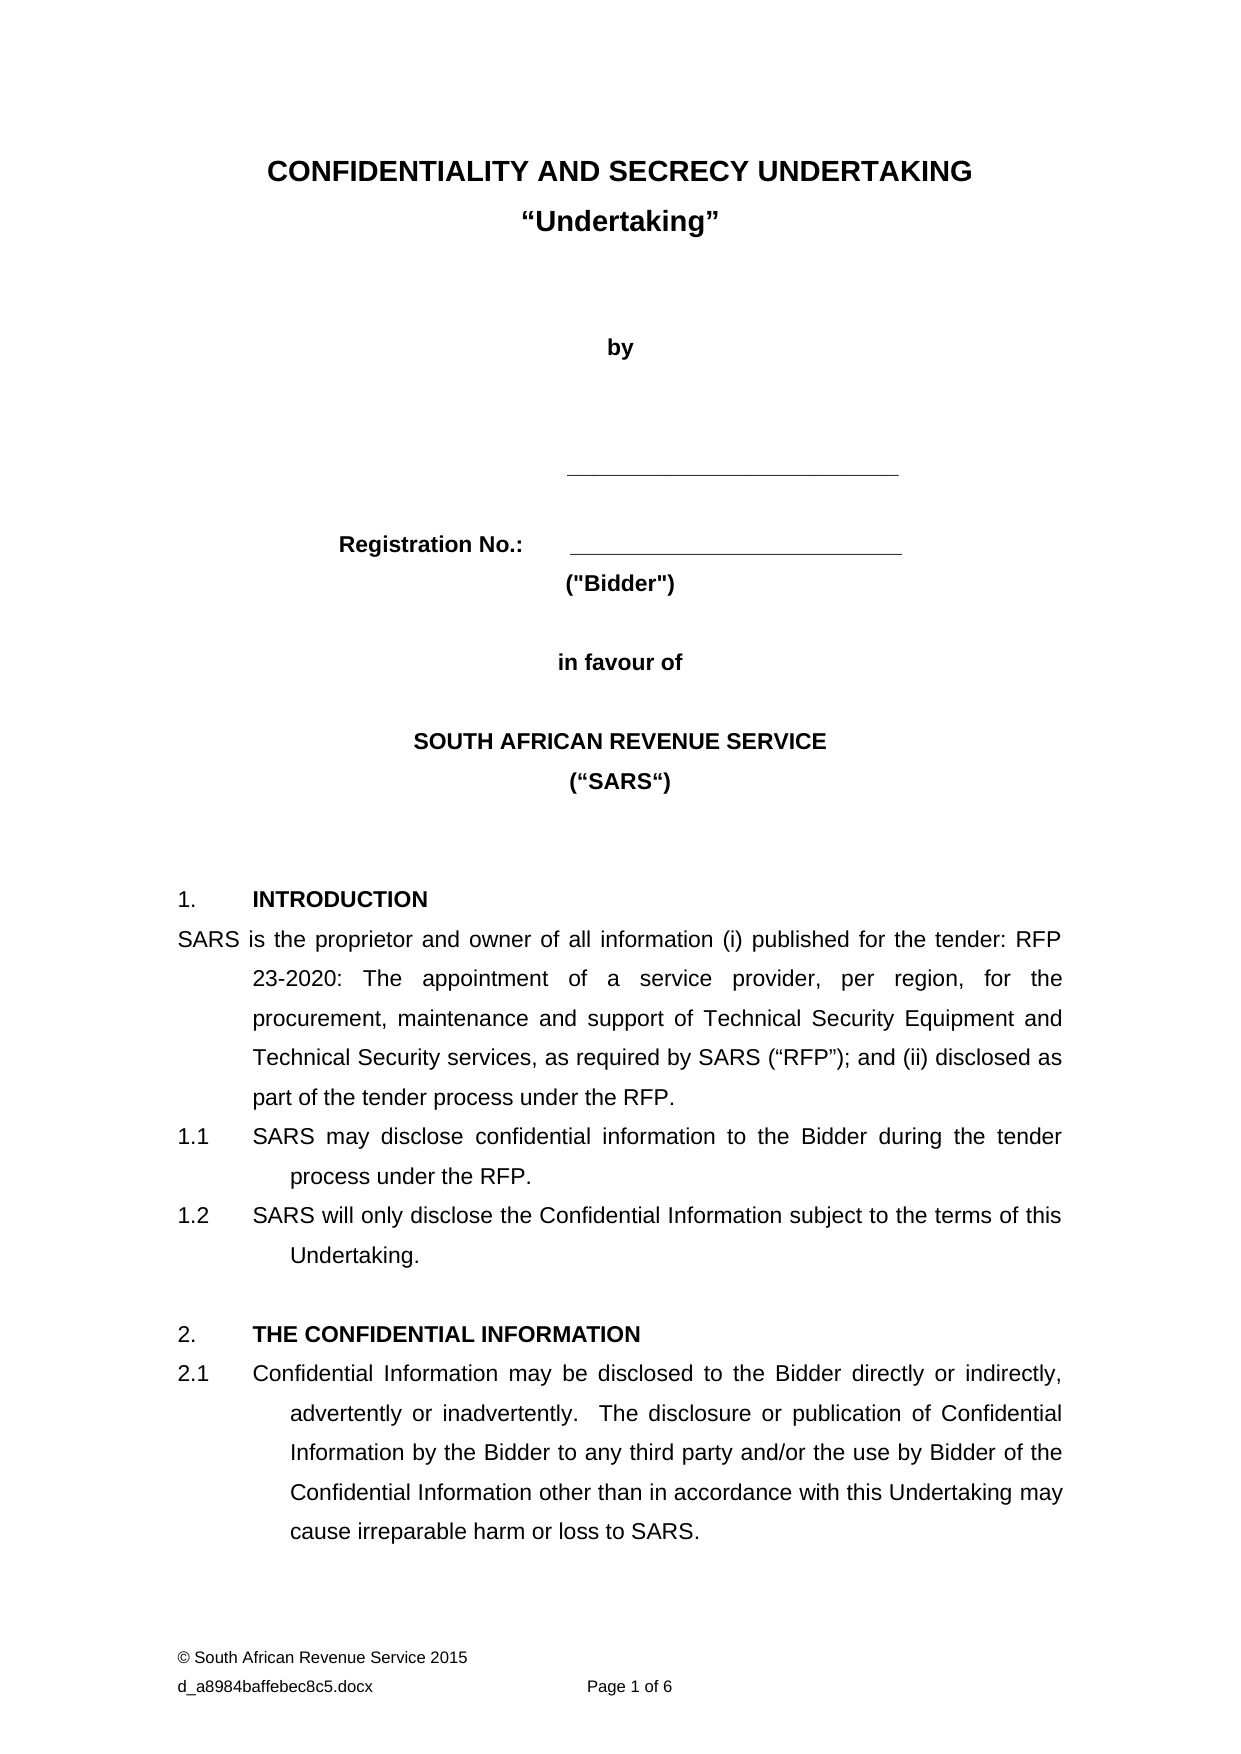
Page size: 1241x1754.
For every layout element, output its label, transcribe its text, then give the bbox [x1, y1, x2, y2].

text INTRODUCTION [177, 886, 1063, 913]
text CONFIDENTIALITY AND SECRECY UNDERTAKING [177, 154, 1063, 187]
text (“SARS“) [177, 768, 1063, 794]
text SOUTH AFRICAN REVENUE SERVICE [177, 728, 1063, 755]
text SARS is the proprietor and owner of all information (i) published for the tender: RFP 23-2020: The appointment of a service provider, per region, for the procurement, maintenance and support of Technical Security Equipment and Technical Security services, as required by SARS (“RFP”); and (ii) disclosed as part of the tender process under the RFP. [177, 926, 1063, 1110]
text in favour of [177, 649, 1063, 676]
text SARS may disclose confidential information to the Bidder during the tender process under the RFP. [177, 1123, 1063, 1189]
text SARS will only disclose the Confidential Information subject to the terms of this Undertaking. [177, 1202, 1063, 1268]
text Registration No.: __________________________ [177, 531, 1063, 557]
text ("Bidder") [177, 570, 1063, 597]
text __________________________ [177, 452, 1063, 478]
text THE CONFIDENTIAL INFORMATION [177, 1321, 1063, 1347]
text by [177, 333, 1063, 360]
text “Undertaking” [177, 204, 1063, 238]
text Confidential Information may be disclosed to the Bidder directly or indirectly, advertently or inadvertently. The disclosure or publication of Confidential Information by the Bidder to any third party and/or the use by Bidder of the Confidential Information other than in accordance with this Undertaking may cause irreparable harm or loss to SARS. [177, 1360, 1063, 1544]
